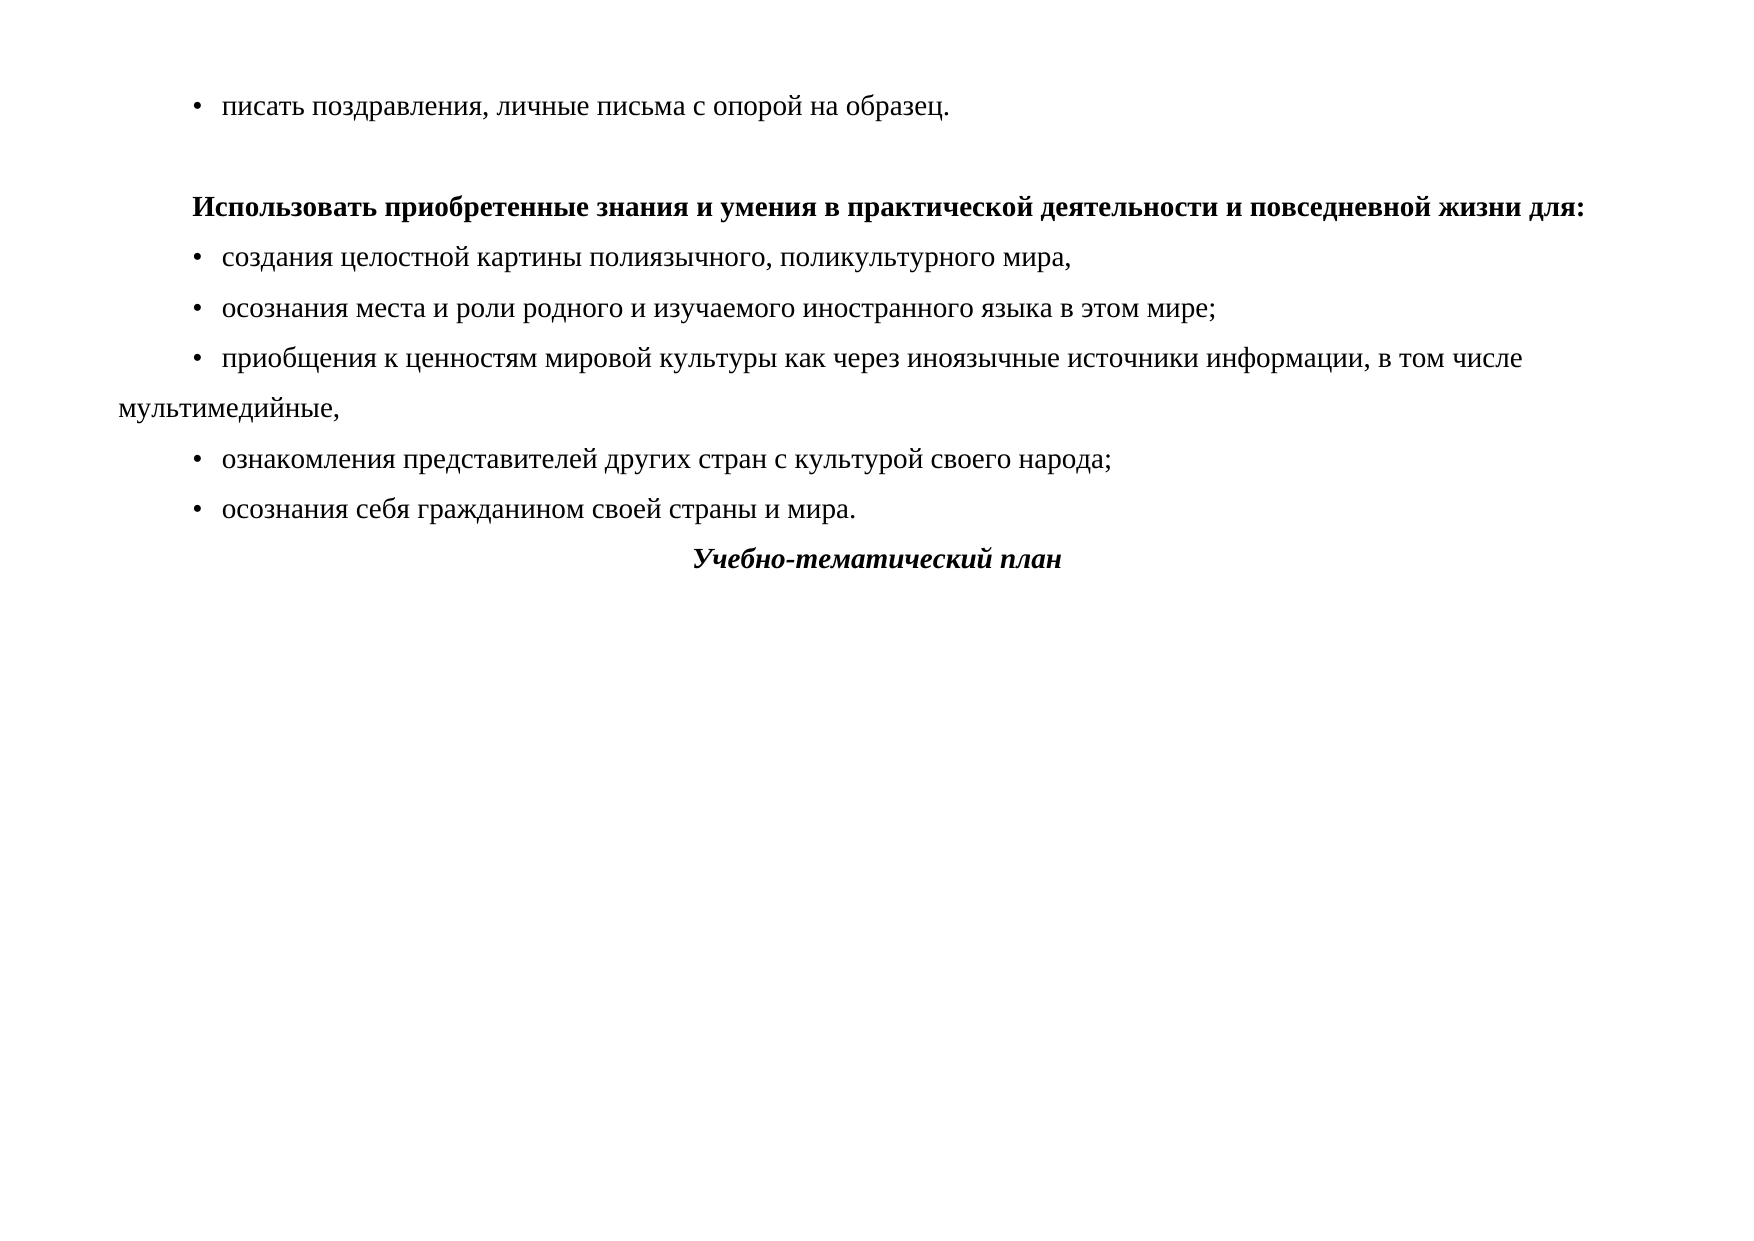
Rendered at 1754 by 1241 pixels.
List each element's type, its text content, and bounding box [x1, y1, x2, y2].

text • создания целостной картины полиязычного, поликультурного мира, [118, 239, 1636, 273]
text Учебно-тематический план [118, 541, 1636, 575]
text Использовать приобретенные знания и умения в практической деятельности и повседневной жизни для: [118, 189, 1636, 223]
text • осознания себя гражданином своей страны и мира. [118, 491, 1636, 524]
text • писать поздравления, личные письма с опорой на образец. [118, 88, 1636, 122]
text • ознакомления представителей других стран с культурой своего народа; [118, 441, 1636, 474]
text • приобщения к ценностям мировой культуры как через иноязычные источники информации, в том числе мультимедийные, [118, 340, 1636, 424]
text • осознания места и роли родного и изучаемого иностранного языка в этом мире; [118, 290, 1636, 323]
